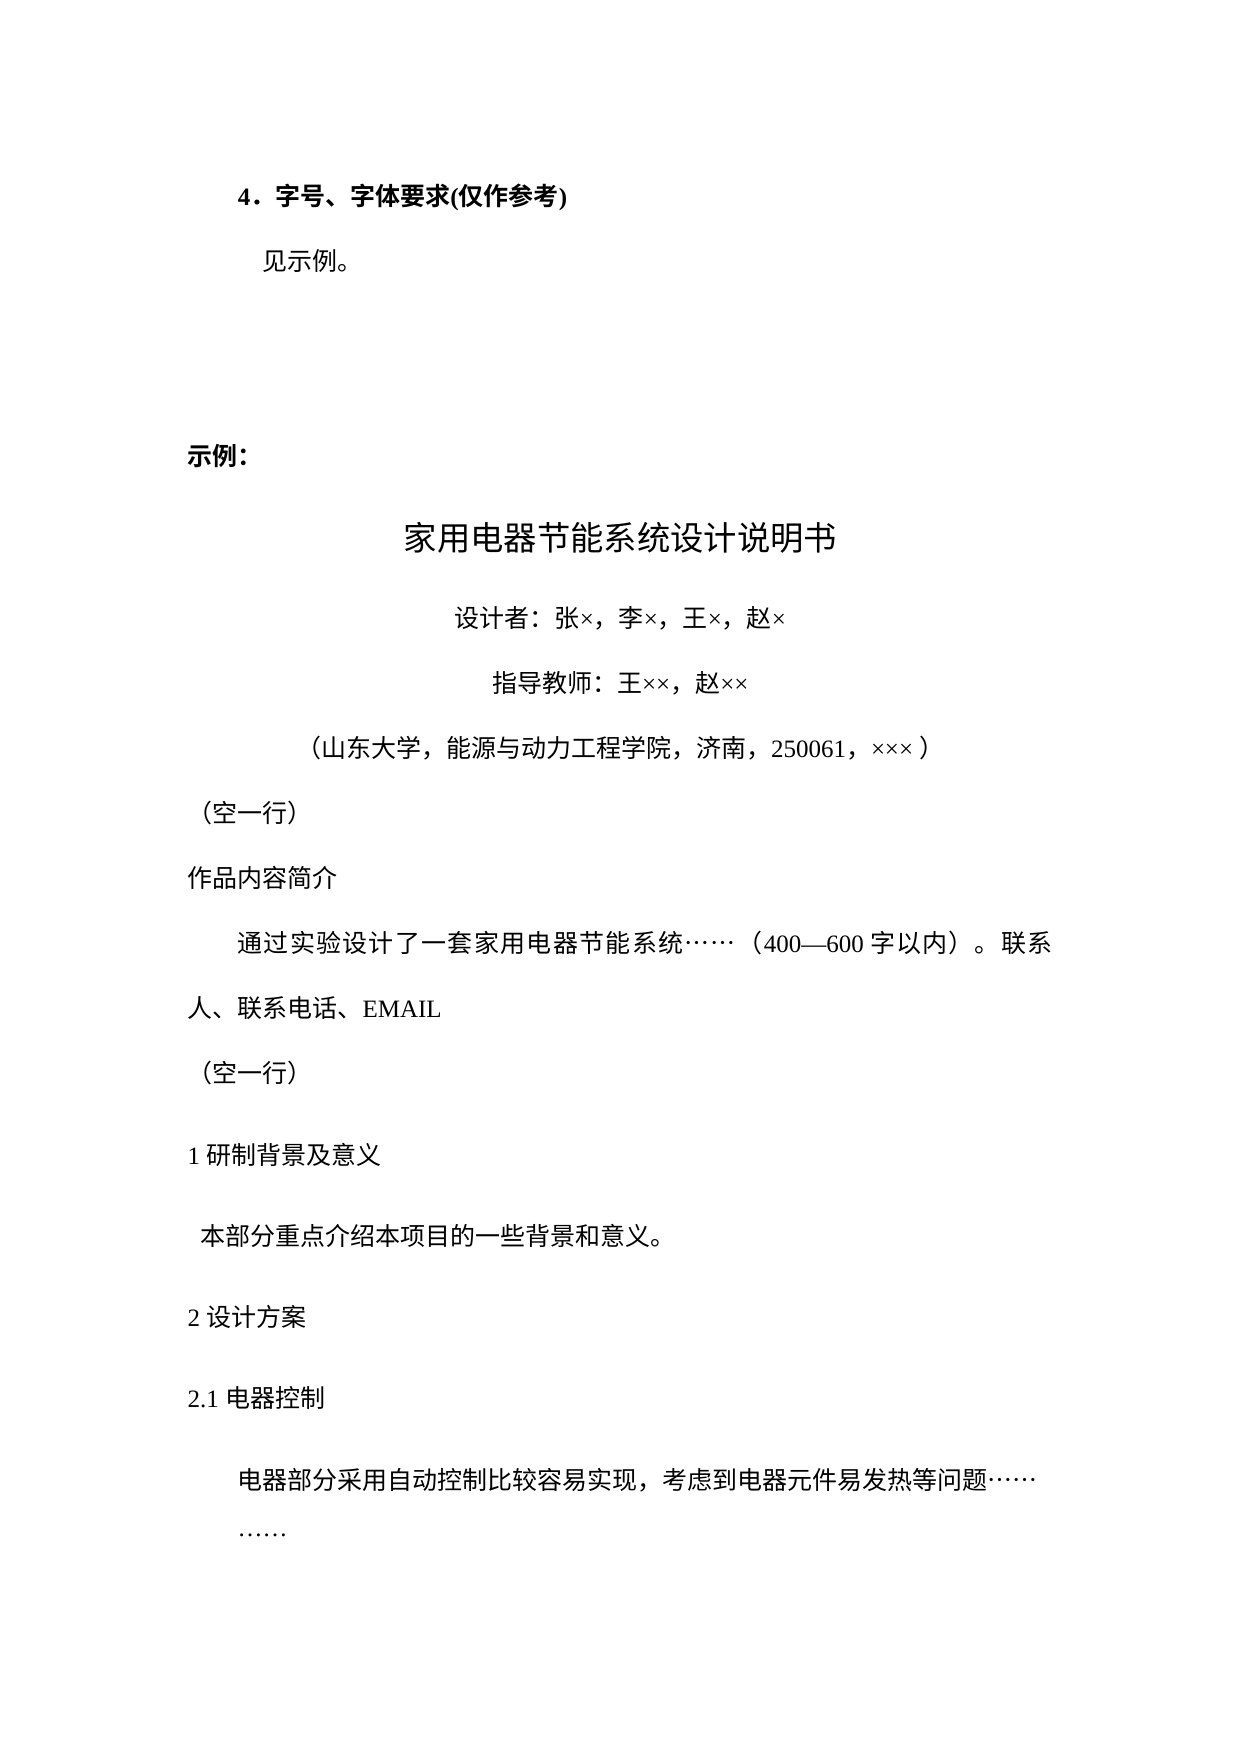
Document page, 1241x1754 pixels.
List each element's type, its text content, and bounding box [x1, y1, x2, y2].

text 1 研制背景及意义 [187, 1121, 1053, 1186]
text 通过实验设计了一套家用电器节能系统……（400—600字以内）。联系人、联系电话、EMAIL [187, 909, 1053, 1039]
text 作品内容简介 [187, 844, 1053, 909]
text 设计者：张×，李×，王×，赵× [187, 584, 1053, 649]
text 本部分重点介绍本项目的一些背景和意义。 [187, 1202, 1053, 1267]
text 电器部分采用自动控制比较容易实现，考虑到电器元件易发热等问题…… [187, 1446, 1053, 1511]
text （空一行） [187, 779, 1053, 844]
text （山东大学，能源与动力工程学院，济南，250061，××× ） [187, 714, 1053, 779]
list 字号、字体要求(仅作参考) [187, 162, 1053, 227]
text 指导教师：王××，赵×× [187, 649, 1053, 714]
text …… [187, 1511, 1053, 1543]
text 2 设计方案 [187, 1283, 1053, 1348]
list 示例： [187, 422, 1053, 487]
text 见示例。 [187, 227, 1053, 292]
text 家用电器节能系统设计说明书 [187, 503, 1053, 568]
text （空一行） [187, 1039, 1053, 1104]
text 2.1 电器控制 [187, 1364, 1053, 1429]
